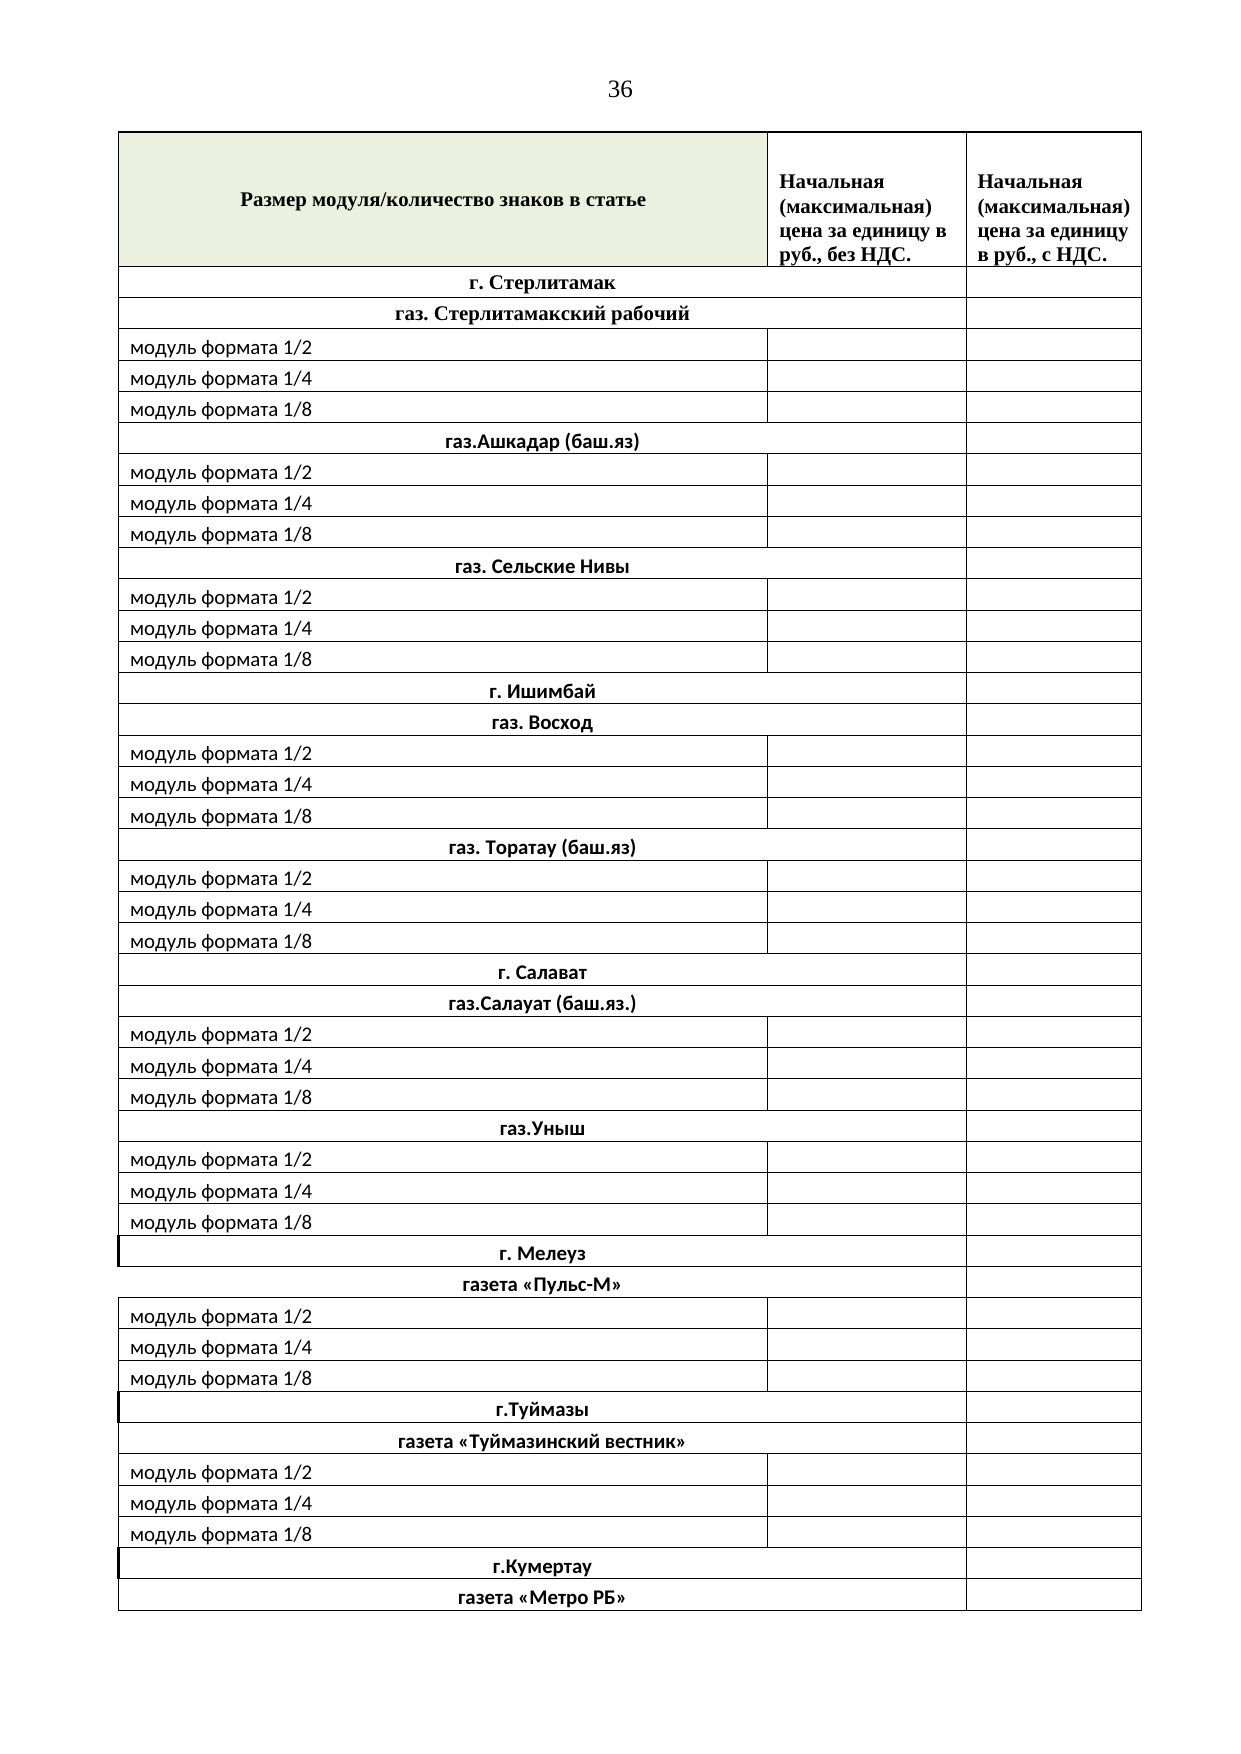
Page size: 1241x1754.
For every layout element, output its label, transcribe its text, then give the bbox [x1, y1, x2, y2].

table_cell [967, 1111, 1141, 1141]
table_cell газета «Пульс-М» [119, 1267, 966, 1297]
table_cell [967, 298, 1141, 328]
table_cell газ. Сельские Нивы [119, 548, 966, 578]
table_cell [967, 392, 1141, 422]
table_cell [967, 673, 1141, 703]
table_cell [967, 767, 1141, 797]
table_cell [967, 1142, 1141, 1172]
table_cell [768, 454, 966, 484]
table_cell [967, 704, 1141, 734]
table_cell газ. Торатау (баш.яз) [119, 829, 966, 859]
table_cell модуль формата 1/2 [119, 736, 767, 766]
table_cell [967, 517, 1141, 547]
table_cell модуль формата 1/2 [119, 1017, 767, 1047]
table_cell модуль формата 1/2 [119, 1142, 767, 1172]
table_cell газета «Метро РБ» [119, 1579, 966, 1609]
table_cell [768, 579, 966, 609]
table_cell модуль формата 1/4 [119, 1486, 767, 1516]
table_cell [768, 1017, 966, 1047]
table_cell газ.Уныш [119, 1111, 966, 1141]
table_cell г. Мелеуз [120, 1236, 966, 1266]
table_cell [768, 329, 966, 359]
table_cell [768, 798, 966, 828]
table_cell [967, 1392, 1141, 1422]
table_cell [768, 611, 966, 641]
table_cell [768, 1329, 966, 1359]
table_cell [967, 1423, 1141, 1453]
table_cell модуль формата 1/8 [119, 1361, 767, 1391]
table_cell модуль формата 1/4 [119, 611, 767, 641]
table_cell [967, 1517, 1141, 1547]
table_cell [768, 1298, 966, 1328]
table_cell [967, 1204, 1141, 1234]
table_cell [967, 267, 1141, 297]
table_cell [768, 517, 966, 547]
table_cell модуль формата 1/4 [119, 767, 767, 797]
table_cell [768, 1486, 966, 1516]
table_cell [967, 1298, 1141, 1328]
table_cell [768, 923, 966, 953]
table_cell [768, 486, 966, 516]
table_cell [967, 1579, 1141, 1609]
table_cell модуль формата 1/4 [119, 892, 767, 922]
table_cell [967, 1267, 1141, 1297]
table_cell [967, 923, 1141, 953]
table_cell [768, 361, 966, 391]
table_cell газ. Стерлитамакский рабочий [119, 298, 966, 328]
table_cell модуль формата 1/4 [119, 1048, 767, 1078]
table_cell модуль формата 1/2 [119, 1298, 767, 1328]
table_cell [967, 798, 1141, 828]
table_cell газета «Туймазинский вестник» [119, 1423, 966, 1453]
table_cell [768, 736, 966, 766]
table_cell модуль формата 1/8 [119, 392, 767, 422]
table_cell [768, 1454, 966, 1484]
table_cell модуль формата 1/2 [119, 579, 767, 609]
table_cell [768, 1079, 966, 1109]
table_cell модуль формата 1/8 [119, 923, 767, 953]
table_cell [967, 986, 1141, 1016]
table_cell [768, 861, 966, 891]
table_cell [768, 1048, 966, 1078]
table_cell [967, 954, 1141, 984]
table_cell [967, 1017, 1141, 1047]
table_cell г. Стерлитамак [119, 267, 966, 297]
table_cell модуль формата 1/2 [119, 454, 767, 484]
table_cell [768, 1517, 966, 1547]
table_cell модуль формата 1/8 [119, 1204, 767, 1234]
table_cell [768, 767, 966, 797]
table_cell [967, 1454, 1141, 1484]
table_cell [967, 486, 1141, 516]
table_cell [967, 548, 1141, 578]
table_cell модуль формата 1/2 [119, 1454, 767, 1484]
table_cell [768, 1142, 966, 1172]
table_cell [967, 1048, 1141, 1078]
table_cell г.Кумертау [120, 1548, 966, 1578]
table_cell газ.Ашкадар (баш.яз) [119, 423, 966, 453]
table_cell [967, 892, 1141, 922]
table_cell [967, 1236, 1141, 1266]
table_cell [768, 392, 966, 422]
table_cell модуль формата 1/4 [119, 361, 767, 391]
table_cell [967, 361, 1141, 391]
table_cell [967, 829, 1141, 859]
table_cell [768, 892, 966, 922]
table_cell [967, 423, 1141, 453]
table_cell модуль формата 1/2 [119, 329, 767, 359]
table_cell Начальная (максимальная) цена за единицу в руб., с НДС. [967, 133, 1141, 266]
table_cell модуль формата 1/2 [119, 861, 767, 891]
table_cell модуль формата 1/8 [119, 517, 767, 547]
table_cell [967, 329, 1141, 359]
table_cell [967, 1329, 1141, 1359]
table_cell [967, 861, 1141, 891]
table_cell газ.Салауат (баш.яз.) [119, 986, 966, 1016]
table_cell [768, 642, 966, 672]
table_cell [967, 1361, 1141, 1391]
table_cell модуль формата 1/8 [119, 1079, 767, 1109]
table_cell газ. Восход [119, 704, 966, 734]
table_cell [967, 642, 1141, 672]
table_cell г. Ишимбай [119, 673, 966, 703]
table_cell модуль формата 1/4 [119, 486, 767, 516]
table_cell [967, 579, 1141, 609]
table_cell г. Салават [119, 954, 966, 984]
table_cell [967, 1079, 1141, 1109]
table_cell [967, 1548, 1141, 1578]
table_cell г.Туймазы [120, 1392, 966, 1422]
table_cell [967, 736, 1141, 766]
table_cell модуль формата 1/4 [119, 1329, 767, 1359]
table_cell [967, 1486, 1141, 1516]
table_cell [967, 611, 1141, 641]
table_cell [967, 454, 1141, 484]
table_cell модуль формата 1/8 [119, 798, 767, 828]
table_cell Начальная (максимальная) цена за единицу в руб., без НДС. [768, 133, 966, 266]
table_cell [768, 1173, 966, 1203]
table_cell [967, 1173, 1141, 1203]
table_cell Размер модуля/количество знаков в статье [119, 133, 767, 266]
table_cell [768, 1361, 966, 1391]
table_cell модуль формата 1/8 [119, 642, 767, 672]
table_cell [768, 1204, 966, 1234]
table_cell модуль формата 1/8 [119, 1517, 767, 1547]
table_cell модуль формата 1/4 [119, 1173, 767, 1203]
